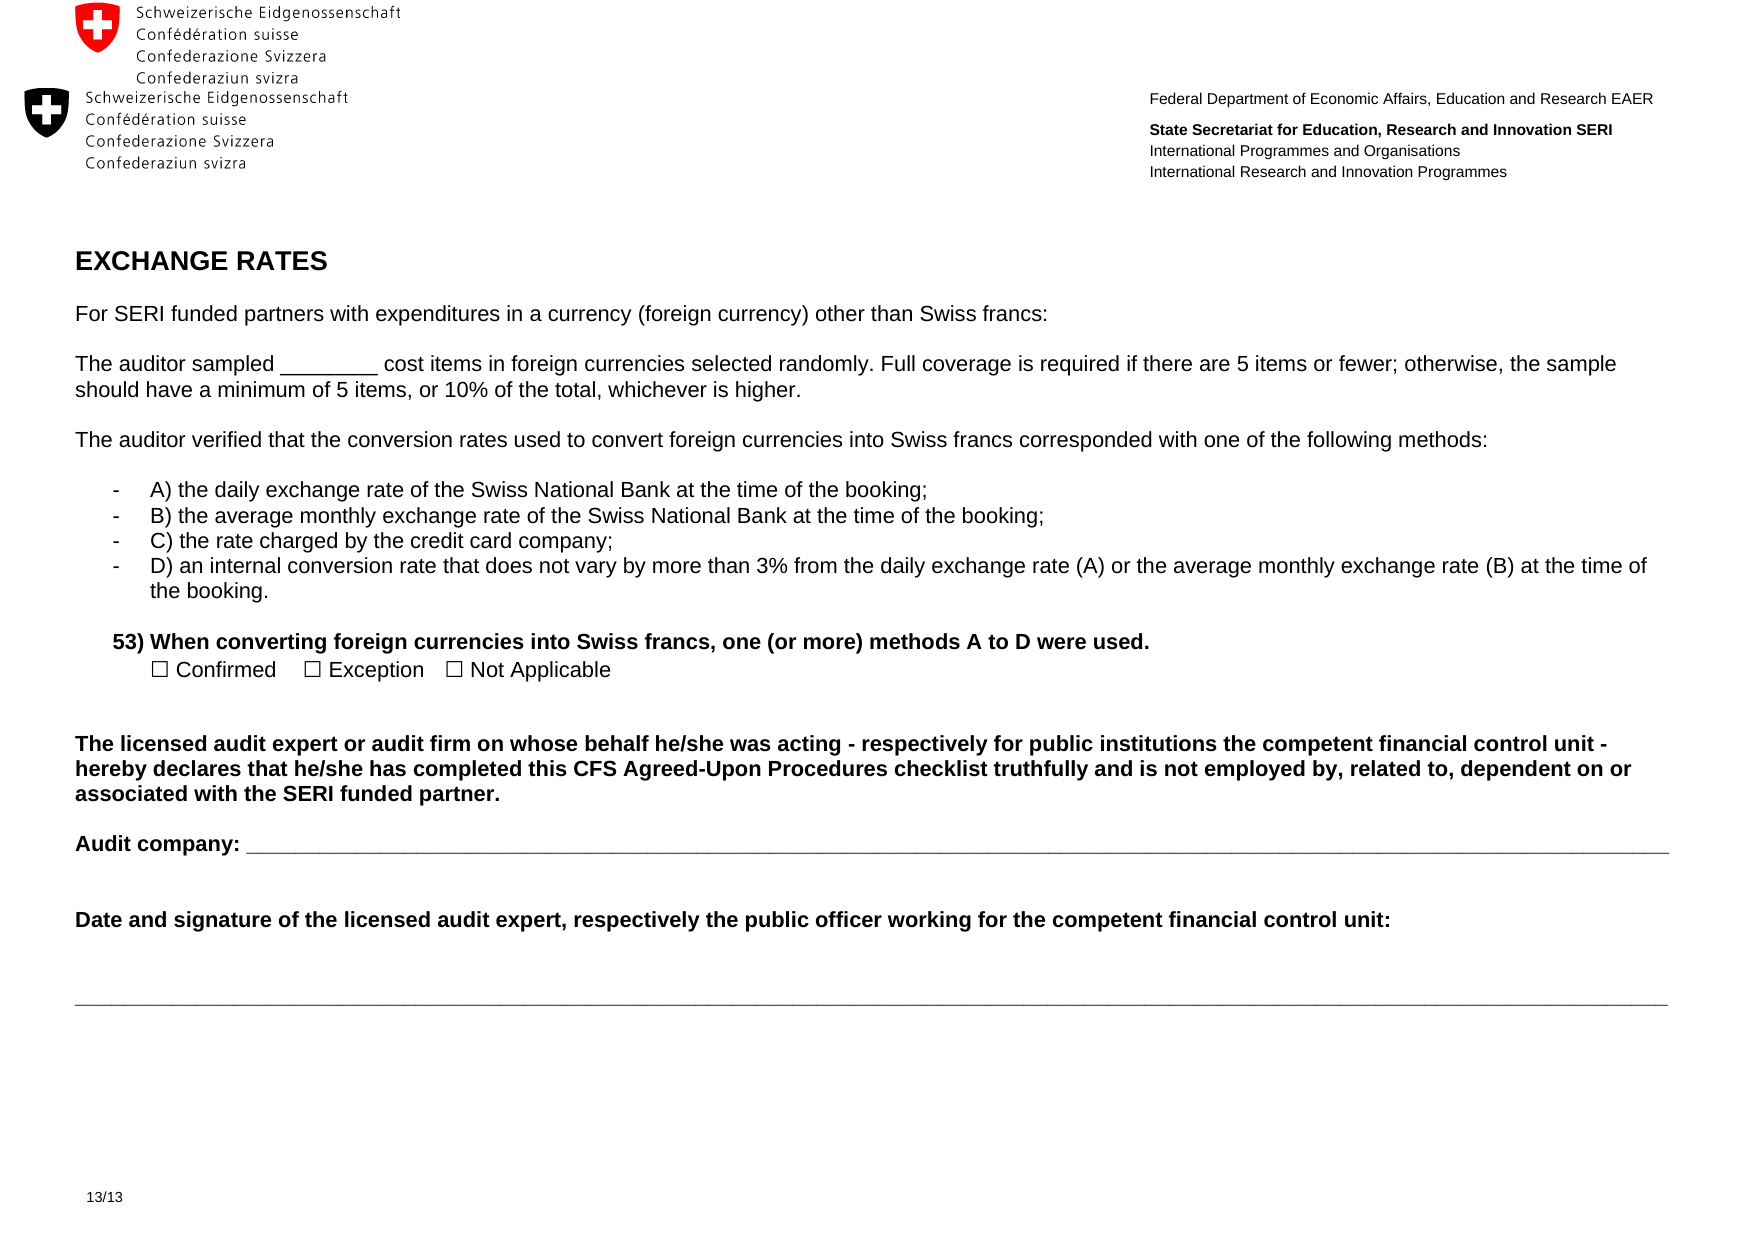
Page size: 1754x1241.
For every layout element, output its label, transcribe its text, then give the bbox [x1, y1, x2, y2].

text Date and signature of the licensed audit expert, respectively the public officer working for the competent financial control unit: [75, 907, 1679, 932]
text The auditor verified that the conversion rates used to convert foreign currencies into Swiss francs corresponded with one of the following methods: [75, 427, 1679, 452]
text The licensed audit expert or audit firm on whose behalf he/she was acting - respectively for public institutions the competent financial control unit - hereby declares that he/she has completed this CFS Agreed-Upon Procedures checklist truthfully and is not employed by, related to, dependent on or associated with the SERI funded partner. [75, 730, 1679, 806]
text ___________________________________________________________________________________________________________________________________ [75, 982, 1679, 1008]
list When converting foreign currencies into Swiss francs, one (or more) methods A to D were used. [112, 629, 1679, 654]
list B) the average monthly exchange rate of the Swiss National Bank at the time of the booking; [112, 503, 1679, 528]
list A) the daily exchange rate of the Swiss National Bank at the time of the booking; [112, 477, 1679, 503]
list D) an internal conversion rate that does not vary by more than 3% from the daily exchange rate (A) or the average monthly exchange rate (B) at the time of the booking. [112, 553, 1679, 603]
picture [75, 2, 400, 84]
picture [24, 88, 348, 169]
text For SERI funded partners with expenditures in a currency (foreign currency) other than Swiss francs: [75, 301, 1679, 326]
list Confirmed Exception Not Applicable [150, 654, 1679, 684]
text Audit company: _____________________________________________________________________________________________________________________ [75, 806, 1679, 856]
text The auditor sampled ________ cost items in foreign currencies selected randomly. Full coverage is required if there are 5 items or fewer; otherwise, the sample should have a minimum of 5 items, or 10% of the total, whichever is higher. [75, 351, 1679, 402]
text EXCHANGE RATES [75, 244, 1679, 276]
list C) the rate charged by the credit card company; [112, 528, 1679, 553]
